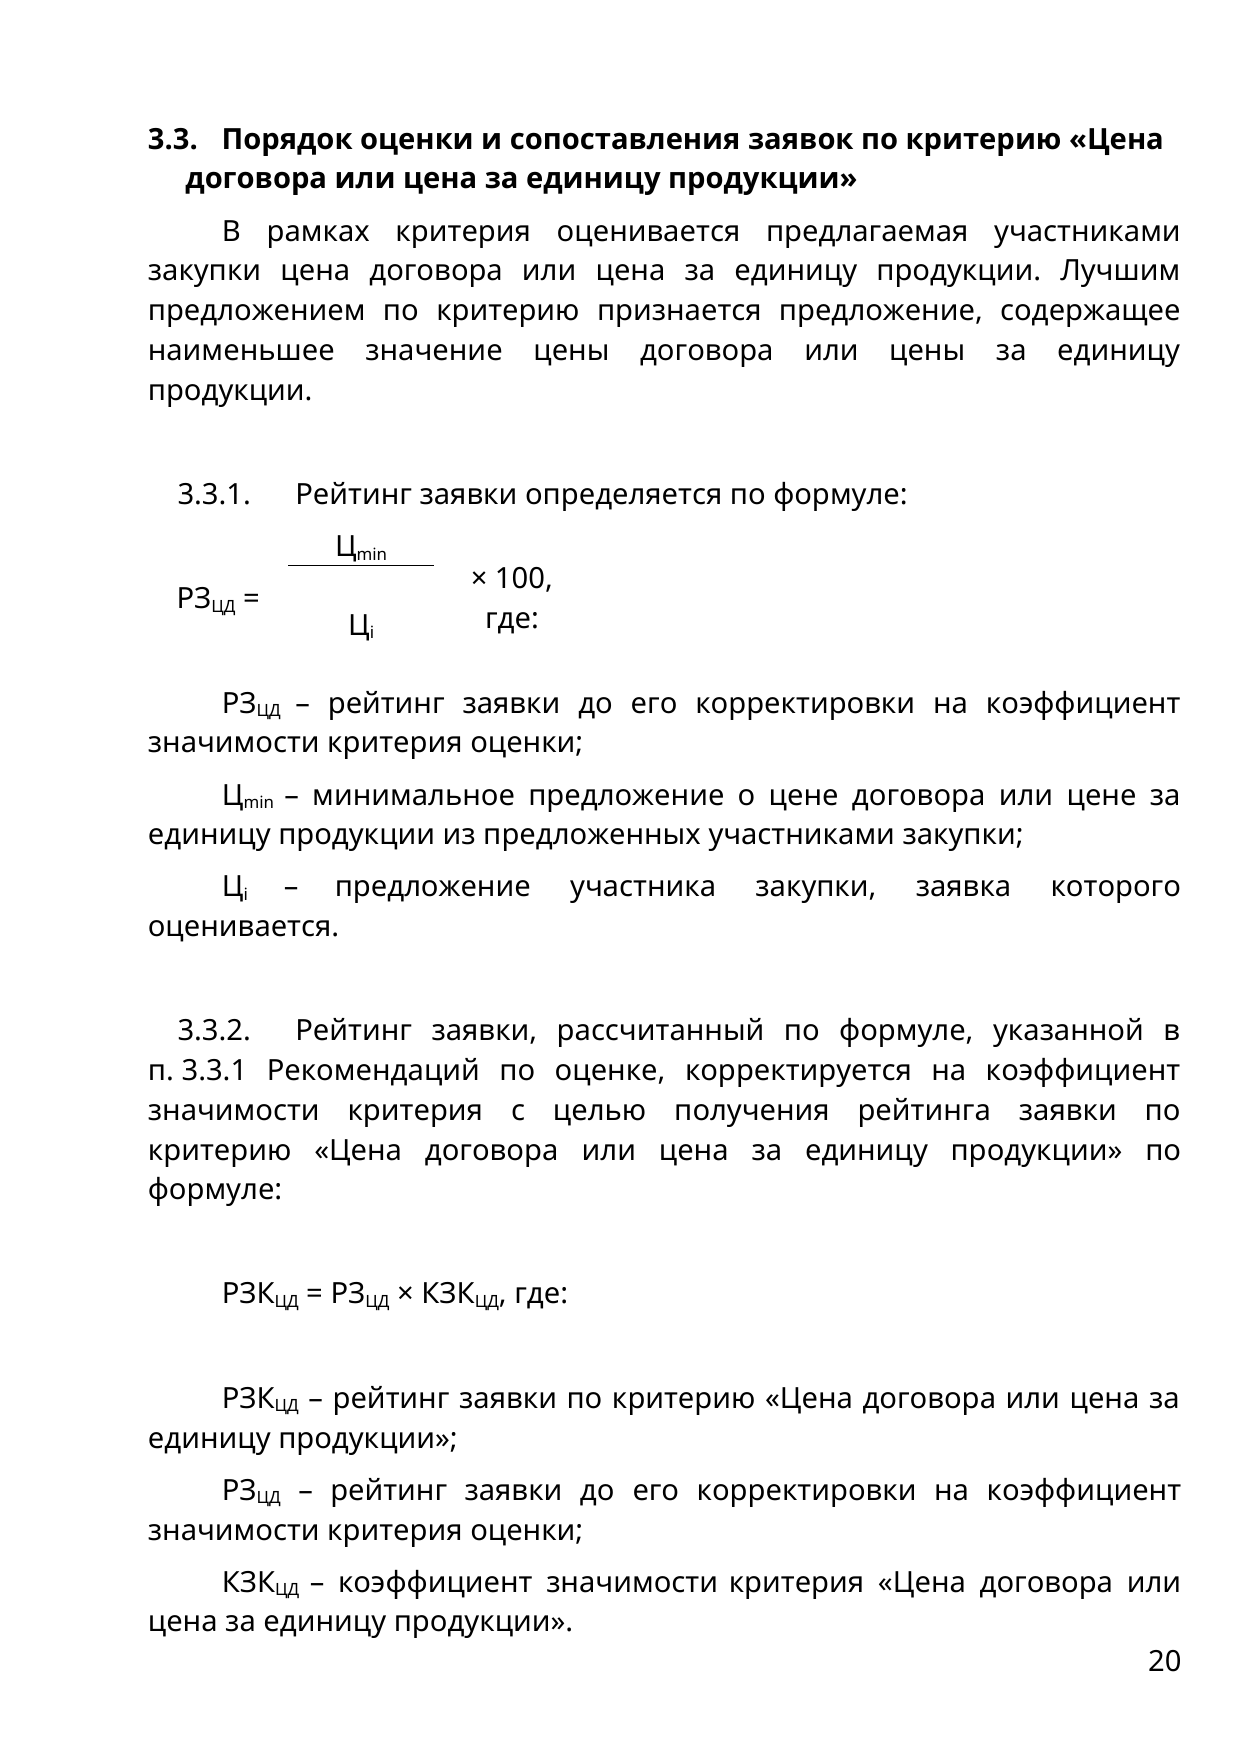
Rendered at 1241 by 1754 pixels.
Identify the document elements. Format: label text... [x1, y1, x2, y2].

table_cell Цi [288, 566, 433, 669]
list Рейтинг заявки, рассчитанный по формуле, указанной в п. 3.3.1 Рекомендаций по оценке, корректируется на коэффициент значимости критерия с целью получения рейтинга заявки по критерию «Цена договора или цена за единицу продукции» по формуле: [148, 1010, 1181, 1208]
text РЗЦД – рейтинг заявки до его корректировки на коэффициент значимости критерия оценки; [148, 1469, 1181, 1548]
text Цmin – минимальное предложение о цене договора или цене за единицу продукции из предложенных участниками закупки; [148, 774, 1181, 853]
list Рейтинг заявки определяется по формуле: [148, 473, 1181, 513]
text РЗЦД – рейтинг заявки до его корректировки на коэффициент значимости критерия оценки; [148, 682, 1181, 761]
table_header × 100, где: [434, 513, 590, 669]
table_header Цmin [288, 513, 433, 565]
text РЗКЦД – рейтинг заявки по критерию «Цена договора или цена за единицу продукции»; [148, 1377, 1181, 1457]
text В рамках критерия оценивается предлагаемая участниками закупки цена договора или цена за единицу продукции. Лучшим предложением по критерию признается предложение, содержащее наименьшее значение цены договора или цены за единицу продукции. [148, 210, 1181, 408]
table_header РЗЦД = [148, 513, 288, 669]
text КЗКЦД – коэффициент значимости критерия «Цена договора или цена за единицу продукции». [148, 1561, 1181, 1640]
list Порядок оценки и сопоставления заявок по критерию «Цена договора или цена за единицу продукции» [148, 118, 1181, 197]
text РЗКЦД = РЗЦД × КЗКЦД, где: [148, 1273, 1181, 1312]
text Цi – предложение участника закупки, заявка которого оценивается. [148, 866, 1181, 945]
